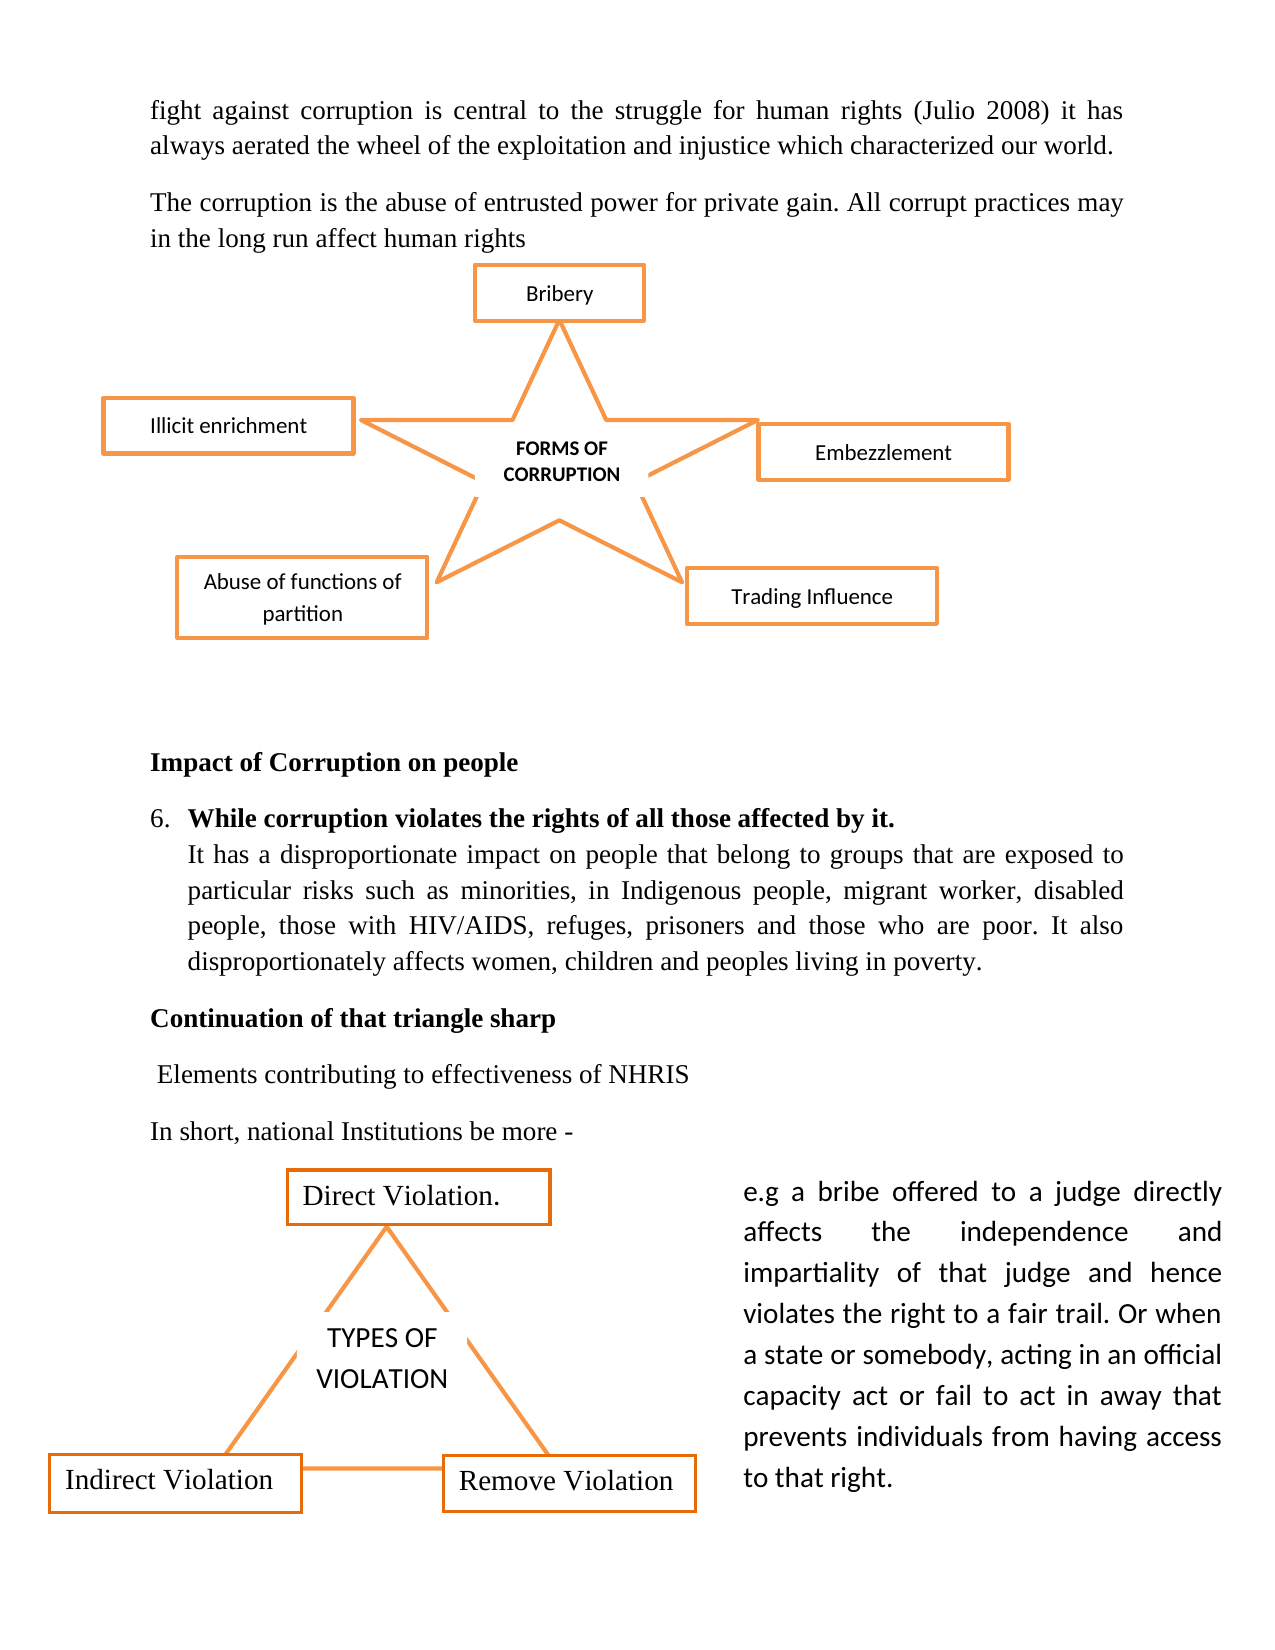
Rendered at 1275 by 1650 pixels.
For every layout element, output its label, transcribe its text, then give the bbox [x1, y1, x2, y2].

text Elements contributing to effectiveness of NHRIS [150, 1058, 1125, 1089]
text The corruption is the abuse of entrusted power for private gain. All corrupt practices may in the long run affect human rights [150, 186, 1125, 253]
text Impact of Corruption on people [150, 746, 1125, 777]
list While corruption violates the rights of all those affected by it. [150, 802, 1125, 833]
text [150, 94, 1125, 161]
text Continuation of that triangle sharp [150, 1002, 1125, 1033]
list It has a disproportionate impact on people that belong to groups that are exposed to particular risks such as minorities, in Indigenous people, migrant worker, disabled people, those with HIV/AIDS, refuges, prisoners and those who are poor. It also disproportionately affects women, children and peoples living in poverty. [187, 838, 1125, 976]
text In short, national Institutions be more - [150, 1115, 1125, 1146]
